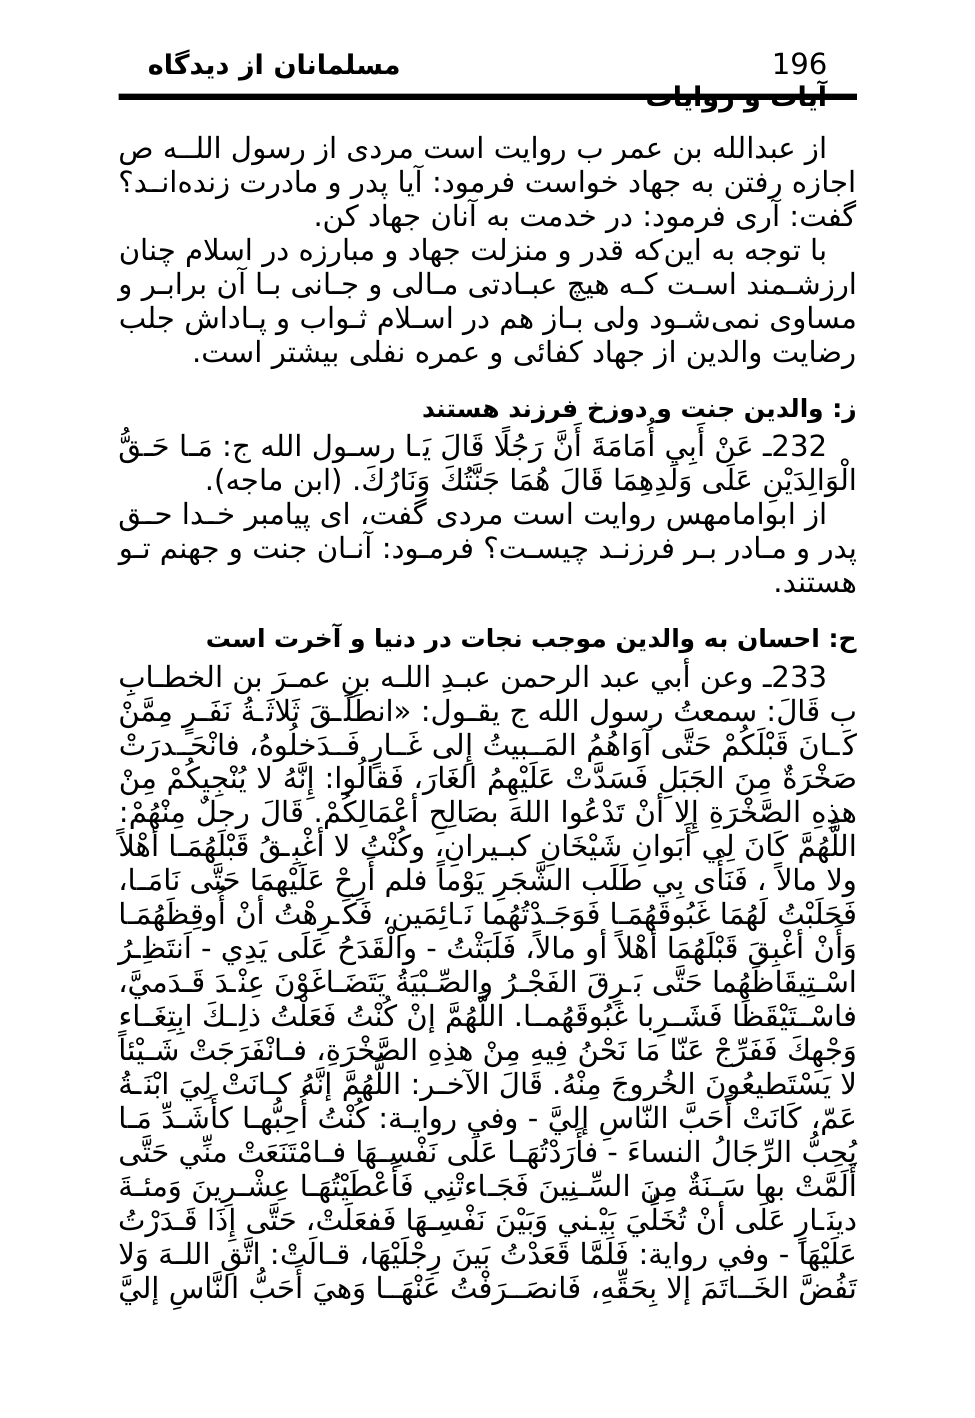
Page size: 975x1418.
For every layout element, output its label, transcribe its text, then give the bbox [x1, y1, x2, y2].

text از ابوامامهس روایت است مردی گفت، ای پیامبر خدا حق پدر و مادر بر فرزند چیست؟ فرمود: آنان جنت و جهنم تو هستند. [118, 498, 857, 599]
text ح: احسان به والدین موجب نجات در دنیا و آخرت است [118, 624, 857, 654]
text از عبدالله بن عمر ب روایت است مردی از رسول الله ص اجازه رفتن به جهاد خواست فرمود: آیا پدر و مادرت زنده‌اند؟ گفت: آری فرمود: در خدمت به آنان جهاد کن. [118, 132, 857, 233]
text با توجه به این‌که قدر و منزلت جهاد و مبارزه در اسلام چنان ارزشمند است که هیچ عبادتی مالی و جانی با آن برابر و مساوی نمی‌شود ولی باز هم در اسلام ثواب و پاداش جلب رضایت والدین از جهاد کفائی و عمره نفلی بیشتر است. [118, 233, 857, 369]
text ز: والدین جنت و دوزخ فرزند هستند [118, 394, 857, 423]
text 232ـ عَنْ أَبِي أُمَامَةَ أَنَّ رَجُلًا قَالَ يَا رسول الله ج: مَا حَقُّ الْوَالِدَيْنِ عَلَى وَلَدِهِمَا قَالَ هُمَا جَنَّتُكَ وَنَارُكَ. (ابن ماجه). [118, 430, 857, 498]
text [118, 660, 857, 1305]
